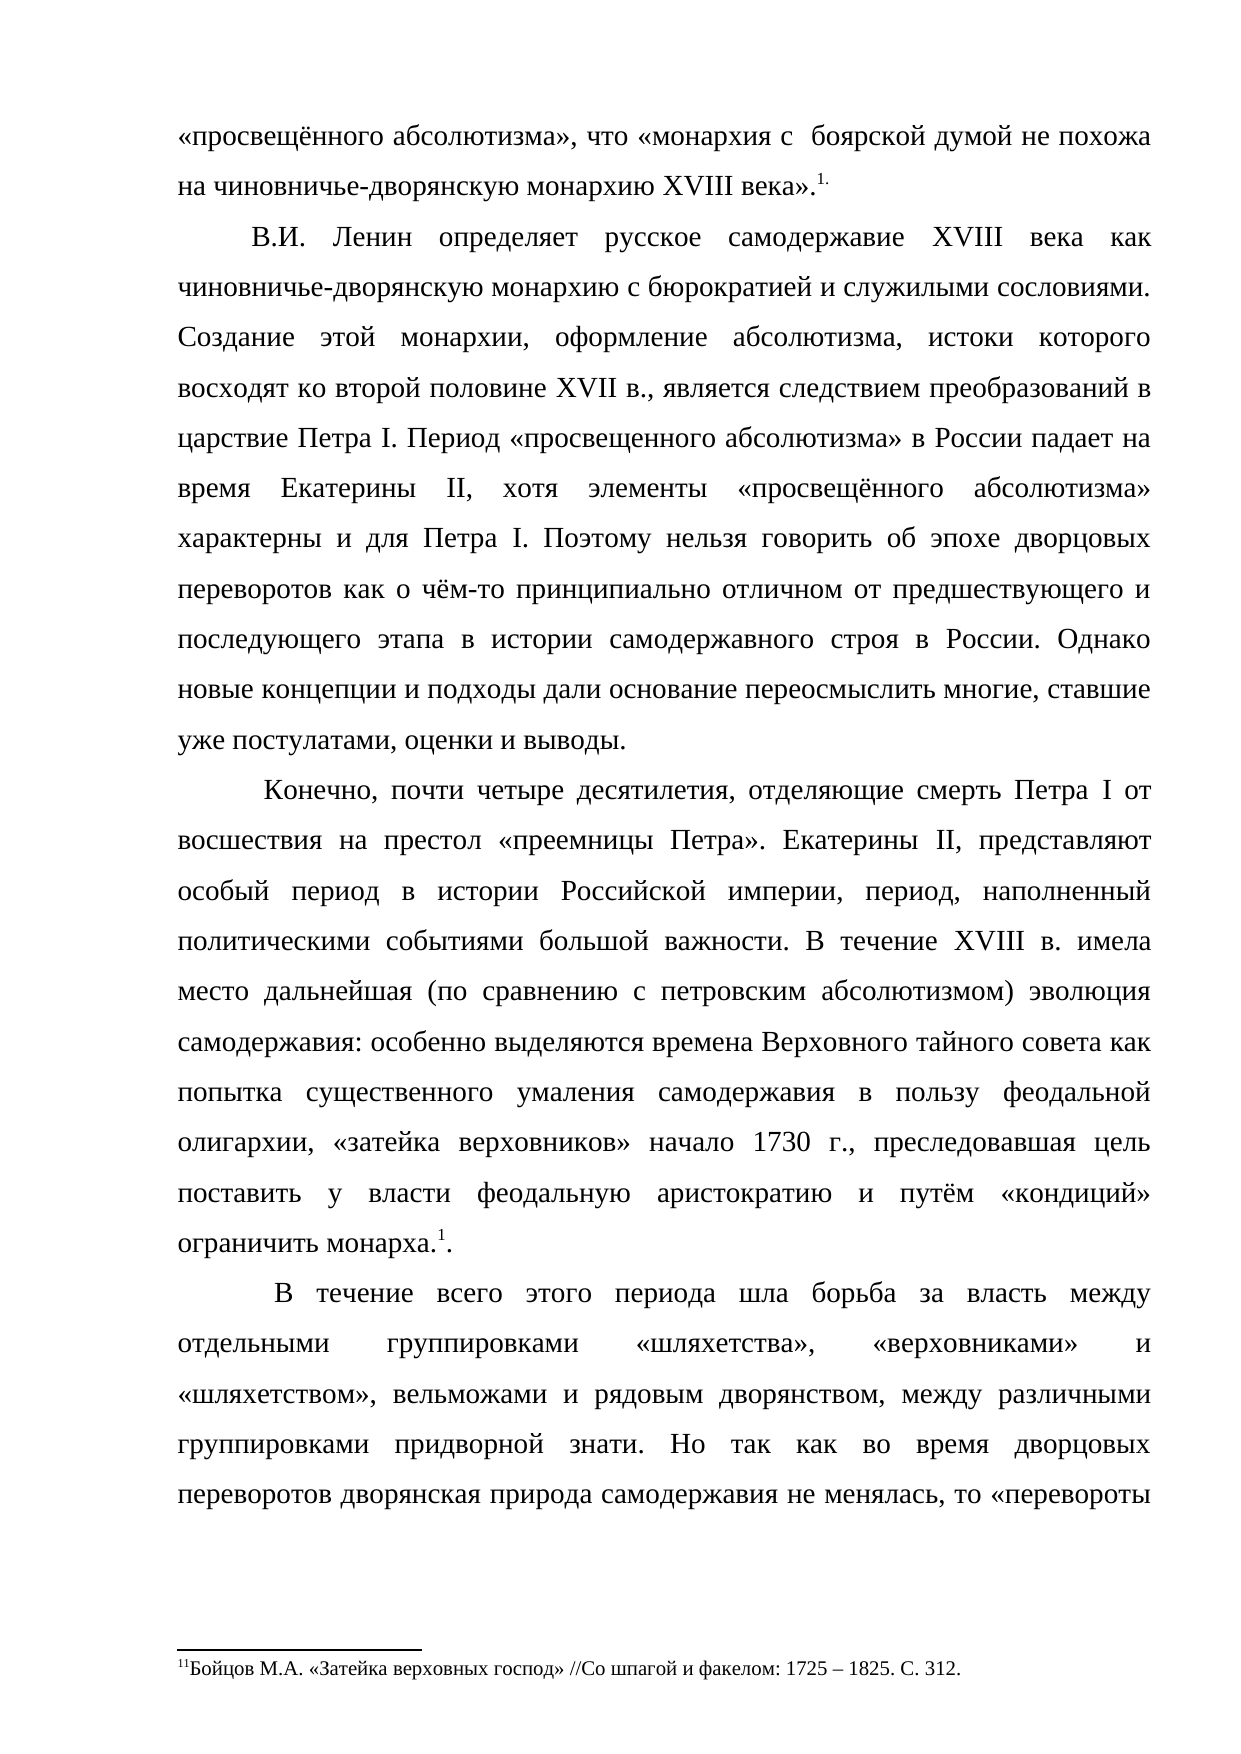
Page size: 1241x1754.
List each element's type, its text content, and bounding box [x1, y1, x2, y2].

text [177, 1275, 1152, 1510]
text Конечно, почти четыре десятилетия, отделяющие смерть Петра I от восшествия на престол «преемницы Петра». Екатерины II, представляют особый период в истории Российской империи, период, наполненный политическими событиями большой важности. В течение XVIII в. имела место дальнейшая (по сравнению с петровским абсолютизмом) эволюция самодержавия: особенно выделяются времена Верховного тайного совета как попытка существенного умаления самодержавия в пользу феодальной олигархии, «затейка верховников» начало 1730 г., преследовавшая цель поставить у власти феодальную аристократию и путём «кондиций» ограничить монарха.1. [177, 772, 1152, 1258]
text В.И. Ленин определяет русское самодержавие XVIII века как чиновничье-дворянскую монархию с бюрократией и служилыми сословиями. Создание этой монархии, оформление абсолютизма, истоки которого восходят ко второй половине XVII в., является следствием преобразований в царствие Петра I. Период «просвещенного абсолютизма» в России падает на время Екатерины II, хотя элементы «просвещённого абсолютизма» характерны и для Петра I. Поэтому нельзя говорить об эпохе дворцовых переворотов как о чём-то принципиально отличном от предшествующего и последующего этапа в истории самодержавного строя в России. Однако новые концепции и подходы дали основание переосмыслить многие, ставшие уже постулатами, оценки и выводы. [177, 219, 1152, 755]
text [177, 118, 1152, 202]
